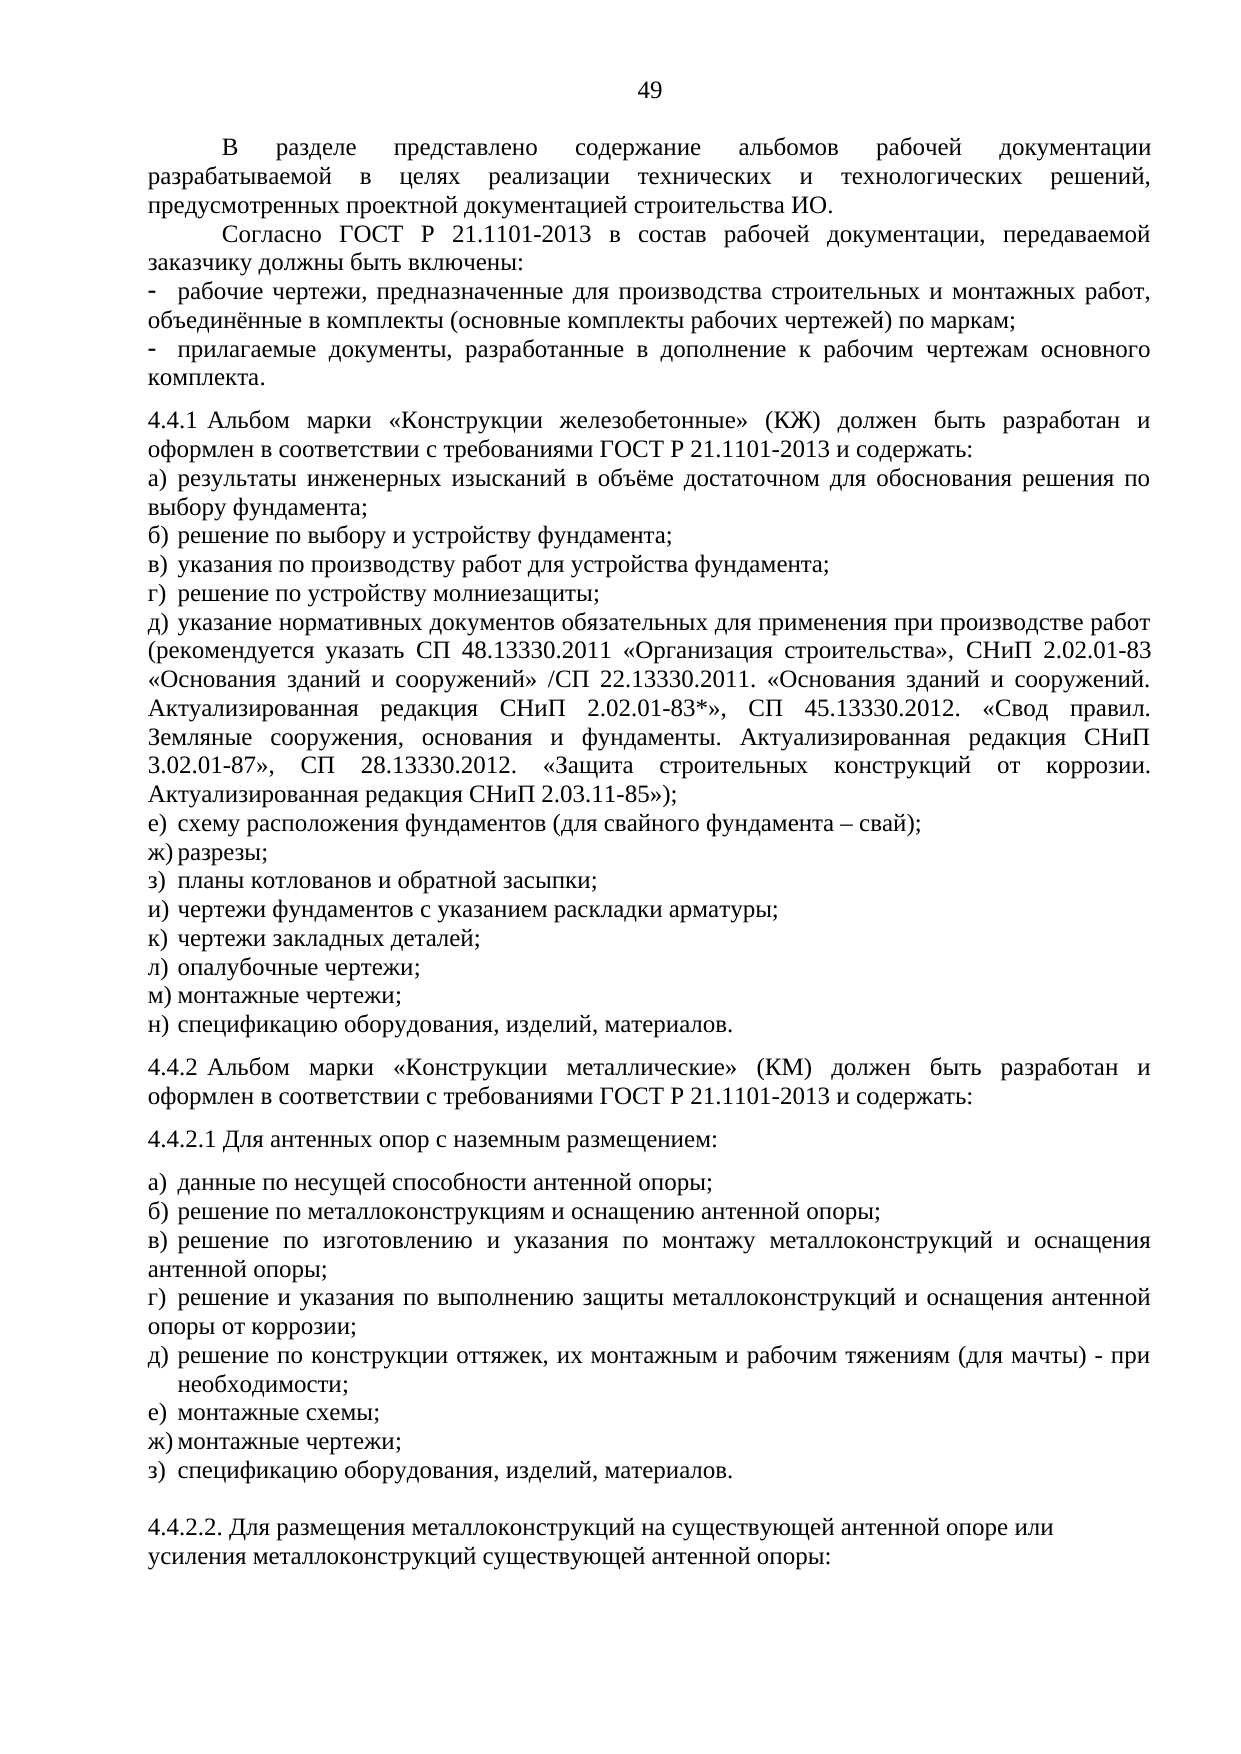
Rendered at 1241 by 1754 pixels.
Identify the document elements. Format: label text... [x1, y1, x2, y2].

list схему расположения фундаментов (для свайного фундамента – свай); [148, 808, 1152, 837]
list решение по конструкции оттяжек, их монтажным и рабочим тяжениям (для мачты) - при необходимости; [148, 1340, 1152, 1397]
list чертежи фундаментов с указанием раскладки арматуры; [148, 894, 1152, 923]
list указание нормативных документов обязательных для применения при производстве работ (рекомендуется указать СП 48.13330.2011 «Организация строительства», СHиП 2.02.01-83 «Основания зданий и сооружений» /СП 22.13330.2011. «Основания зданий и сооружений. Актуализированная редакция СНиП 2.02.01-83*», СП 45.13330.2012. «Свод правил. Земляные сооружения, основания и фундаменты. Актуализированная редакция СНиП 3.02.01-87», СП 28.13330.2012. «Защита строительных конструкций от коррозии. Актуализированная редакция СНиП 2.03.11-85»); [148, 607, 1152, 808]
list решение и указания по выполнению защиты металлоконструкций и оснащения антенной опоры от коррозии; [148, 1282, 1152, 1340]
list прилагаемые документы, разработанные в дополнение к рабочим чертежам основного комплекта. [148, 334, 1152, 391]
list монтажные чертежи; [148, 1426, 1152, 1455]
list результаты инженерных изысканий в объёме достаточном для обоснования решения по выбору фундамента; [148, 463, 1152, 521]
list опалубочные чертежи; [148, 952, 1152, 981]
list разрезы; [148, 837, 1152, 866]
text В разделе представлено содержание альбомов рабочей документации разрабатываемой в целях реализации технических и технологических решений, предусмотренных проектной документацией строительства ИО. [148, 132, 1152, 219]
list указания по производству работ для устройства фундамента; [148, 549, 1152, 578]
list чертежи закладных деталей; [148, 923, 1152, 952]
list спецификацию оборудования, изделий, материалов. [148, 1009, 1152, 1038]
list спецификацию оборудования, изделий, материалов. [148, 1455, 1152, 1484]
list решение по изготовлению и указания по монтажу металлоконструкций и оснащения антенной опоры; [148, 1225, 1152, 1282]
list Альбом марки «Конструкции металлические» (КМ) должен быть разработан и оформлен в соответствии с требованиями ГОСТ Р 21.1101-2013 и содержать: [148, 1052, 1152, 1110]
list планы котлованов и обратной засыпки; [148, 866, 1152, 894]
list данные по несущей способности антенной опоры; [148, 1167, 1152, 1196]
list монтажные чертежи; [148, 981, 1152, 1009]
list рабочие чертежи, предназначенные для производства строительных и монтажных работ, объединённые в комплекты (основные комплекты рабочих чертежей) по маркам; [148, 276, 1152, 334]
text Согласно ГОСТ Р 21.1101-2013 в состав рабочей документации, передаваемой заказчику должны быть включены: [148, 219, 1152, 276]
list решение по металлоконструкциям и оснащению антенной опоры; [148, 1196, 1152, 1225]
list Альбом марки «Конструкции железобетонные» (КЖ) должен быть разработан и оформлен в соответствии с требованиями ГОСТ Р 21.1101-2013 и содержать: [148, 406, 1152, 463]
text 4.4.2.2. Для размещения металлоконструкций на существующей антенной опоре или усиления металлоконструкций существующей антенной опоры: [148, 1512, 1152, 1570]
list монтажные схемы; [148, 1397, 1152, 1426]
text 4.4.2.1 Для антенных опор с наземным размещением: [148, 1124, 1152, 1153]
list решение по выбору и устройству фундамента; [148, 521, 1152, 549]
list решение по устройству молниезащиты; [148, 578, 1152, 607]
